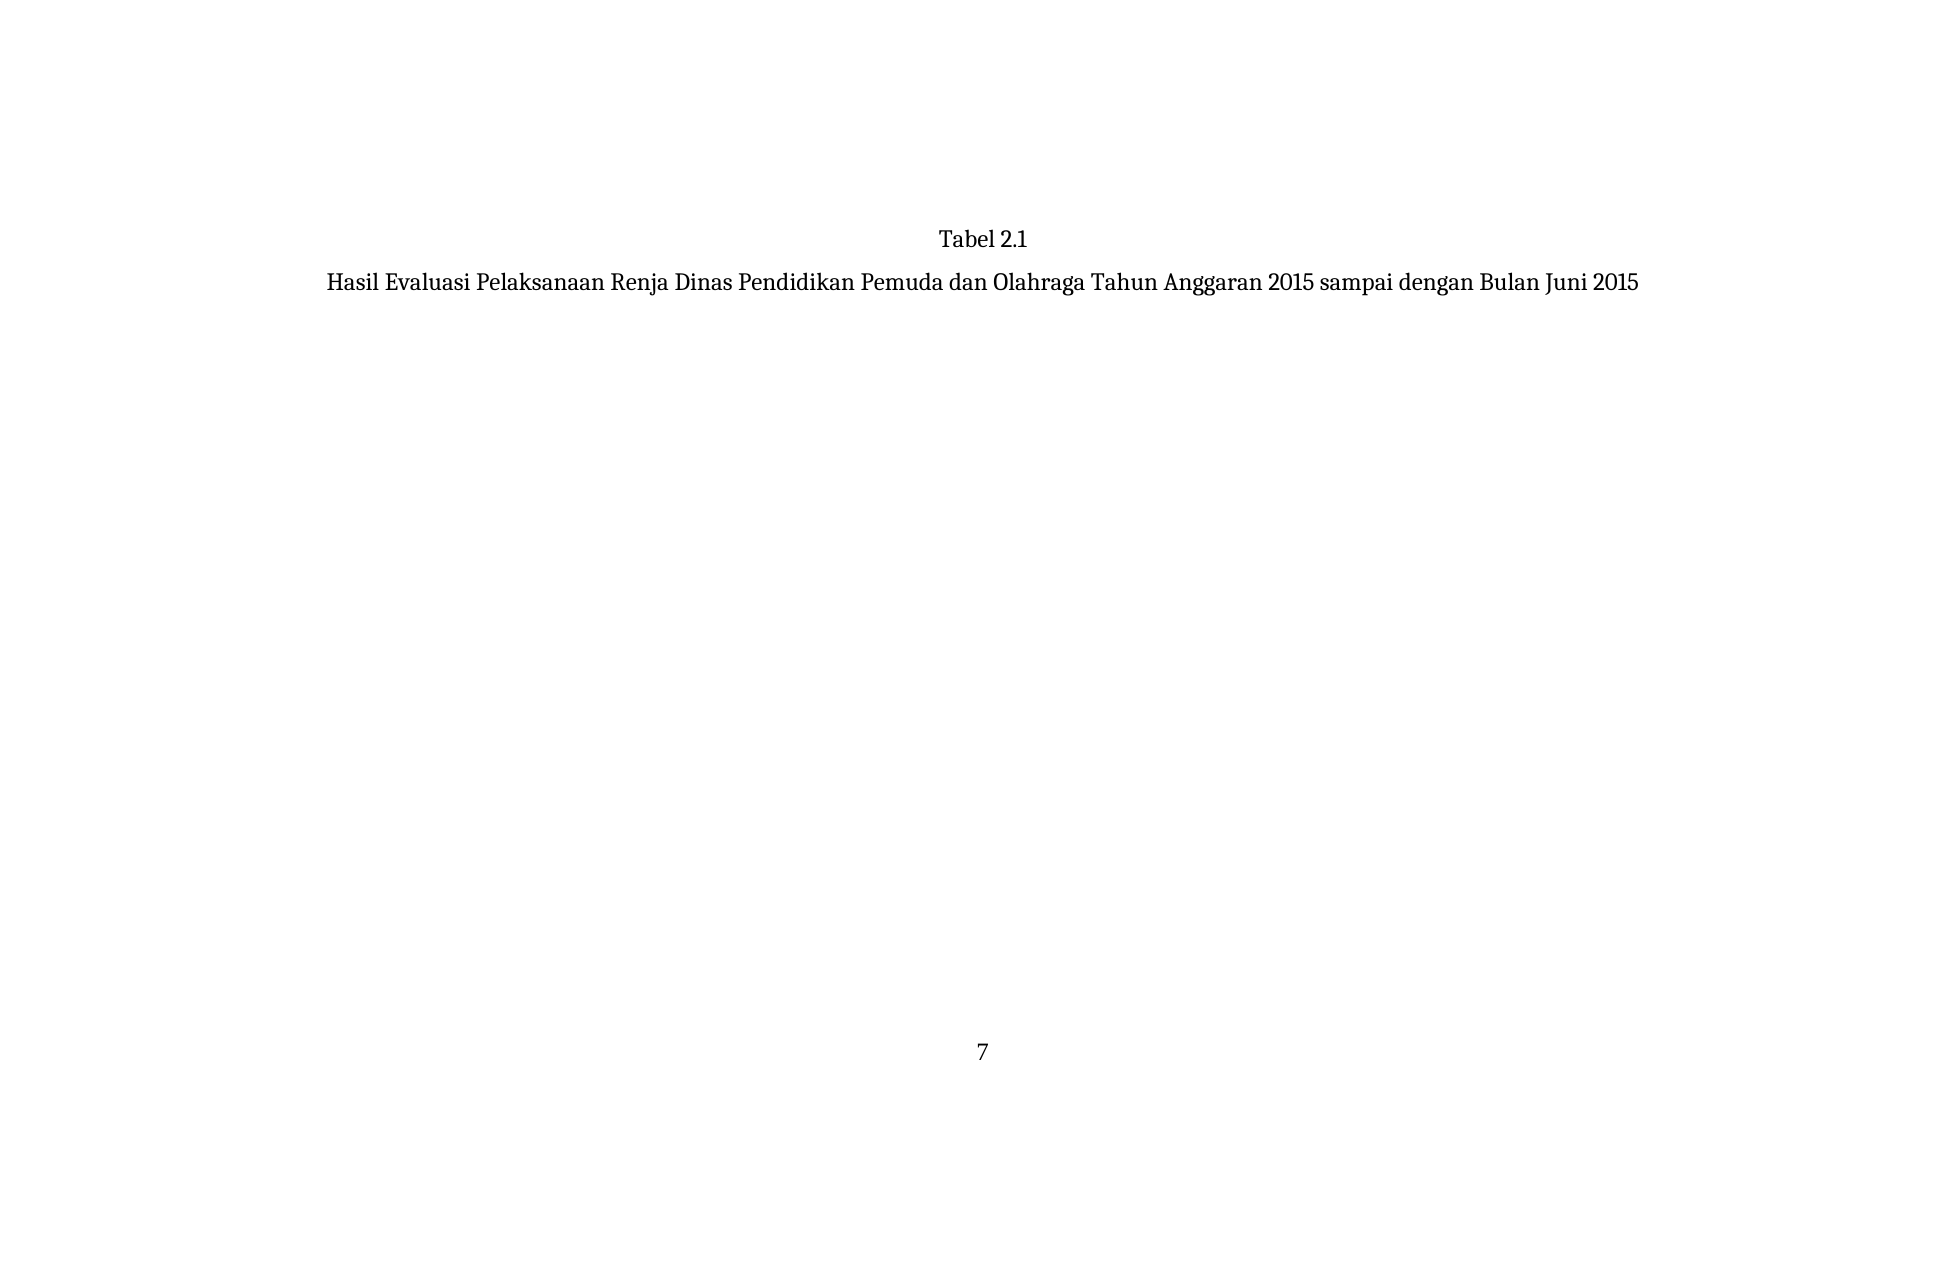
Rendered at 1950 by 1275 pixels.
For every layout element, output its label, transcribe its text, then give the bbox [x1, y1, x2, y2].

text Tabel 2.1 [60, 225, 1905, 254]
text Hasil Evaluasi Pelaksanaan Renja Dinas Pendidikan Pemuda dan Olahraga Tahun Anggaran 2015 sampai dengan Bulan Juni 2015 [60, 268, 1905, 297]
